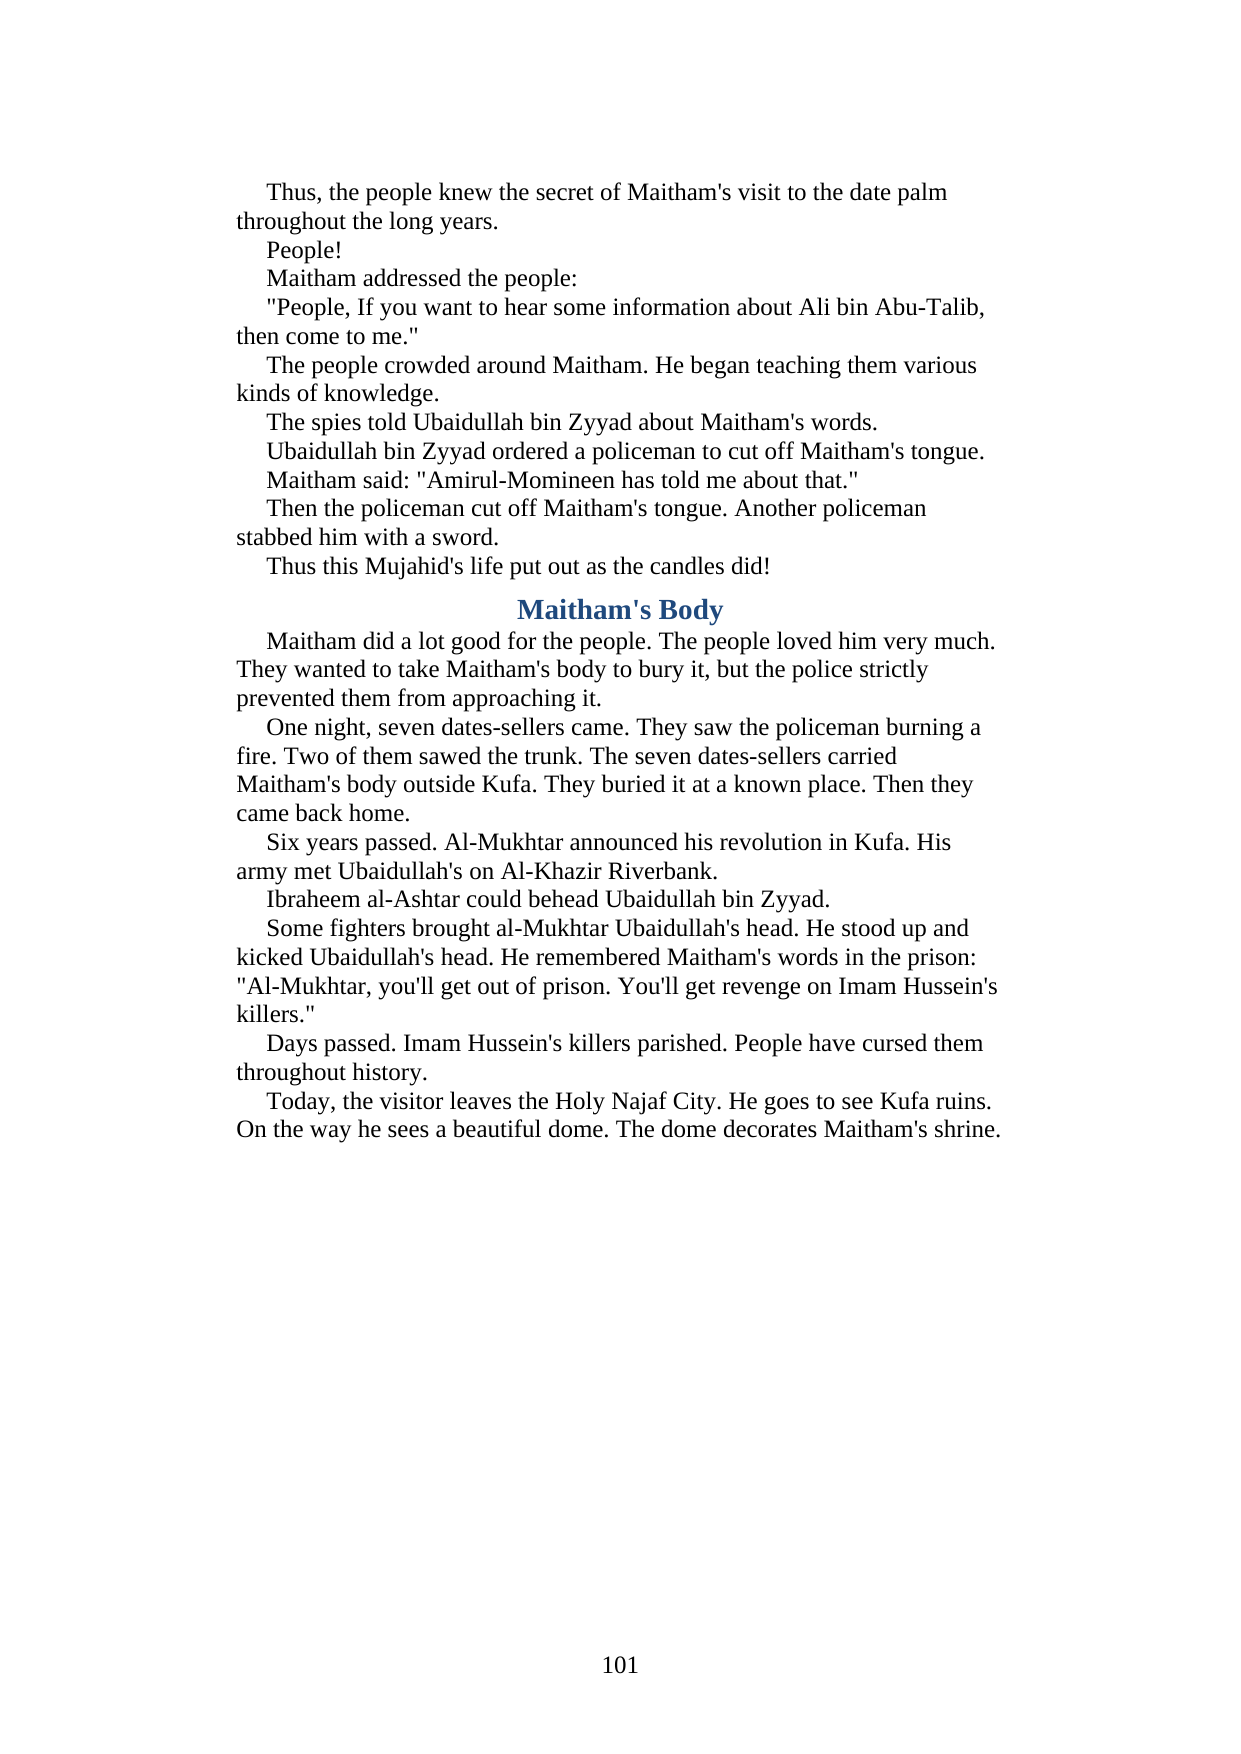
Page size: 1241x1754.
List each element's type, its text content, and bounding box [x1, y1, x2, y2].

text Some fighters brought al-Mukhtar Ubaidullah's head. He stood up and kicked Ubaidullah's head. He remembered Maitham's words in the prison: "Al-Mukhtar, you'll get out of prison. You'll get revenge on Imam Hussein's killers." [236, 913, 1004, 1028]
text Thus this Mujahid's life put out as the candles did! [236, 551, 1004, 580]
subtitle Maitham's Body [236, 592, 1004, 626]
text Thus, the people knew the secret of Maitham's visit to the date palm throughout the long years. [236, 177, 1004, 235]
text Six years passed. Al-Mukhtar announced his revolution in Kufa. His army met Ubaidullah's on Al-Khazir Riverbank. [236, 827, 1004, 884]
text People! [236, 235, 1004, 263]
text The spies told Ubaidullah bin Zyyad about Maitham's words. [236, 407, 1004, 436]
text The people crowded around Maitham. He began teaching them various kinds of knowledge. [236, 350, 1004, 407]
text Ubaidullah bin Zyyad ordered a policeman to cut off Maitham's tongue. [236, 436, 1004, 465]
text Today, the visitor leaves the Holy Najaf City. He goes to see Kufa ruins. On the way he sees a beautiful dome. The dome decorates Maitham's shrine. [236, 1086, 1004, 1143]
text Days passed. Imam Hussein's killers parished. People have cursed them throughout history. [236, 1028, 1004, 1086]
text Ibraheem al-Ashtar could behead Ubaidullah bin Zyyad. [236, 884, 1004, 913]
text Maitham addressed the people: [236, 263, 1004, 292]
text Then the policeman cut off Maitham's tongue. Another policeman stabbed him with a sword. [236, 493, 1004, 551]
text One night, seven dates-sellers came. They saw the policeman burning a fire. Two of them sawed the trunk. The seven dates-sellers carried Maitham's body outside Kufa. They buried it at a known place. Then they came back home. [236, 712, 1004, 827]
text Maitham said: "Amirul-Momineen has told me about that." [236, 465, 1004, 493]
text Maitham did a lot good for the people. The people loved him very much. They wanted to take Maitham's body to bury it, but the police strictly prevented them from approaching it. [236, 626, 1004, 712]
text "People, If you want to hear some information about Ali bin Abu-Talib, then come to me." [236, 292, 1004, 350]
